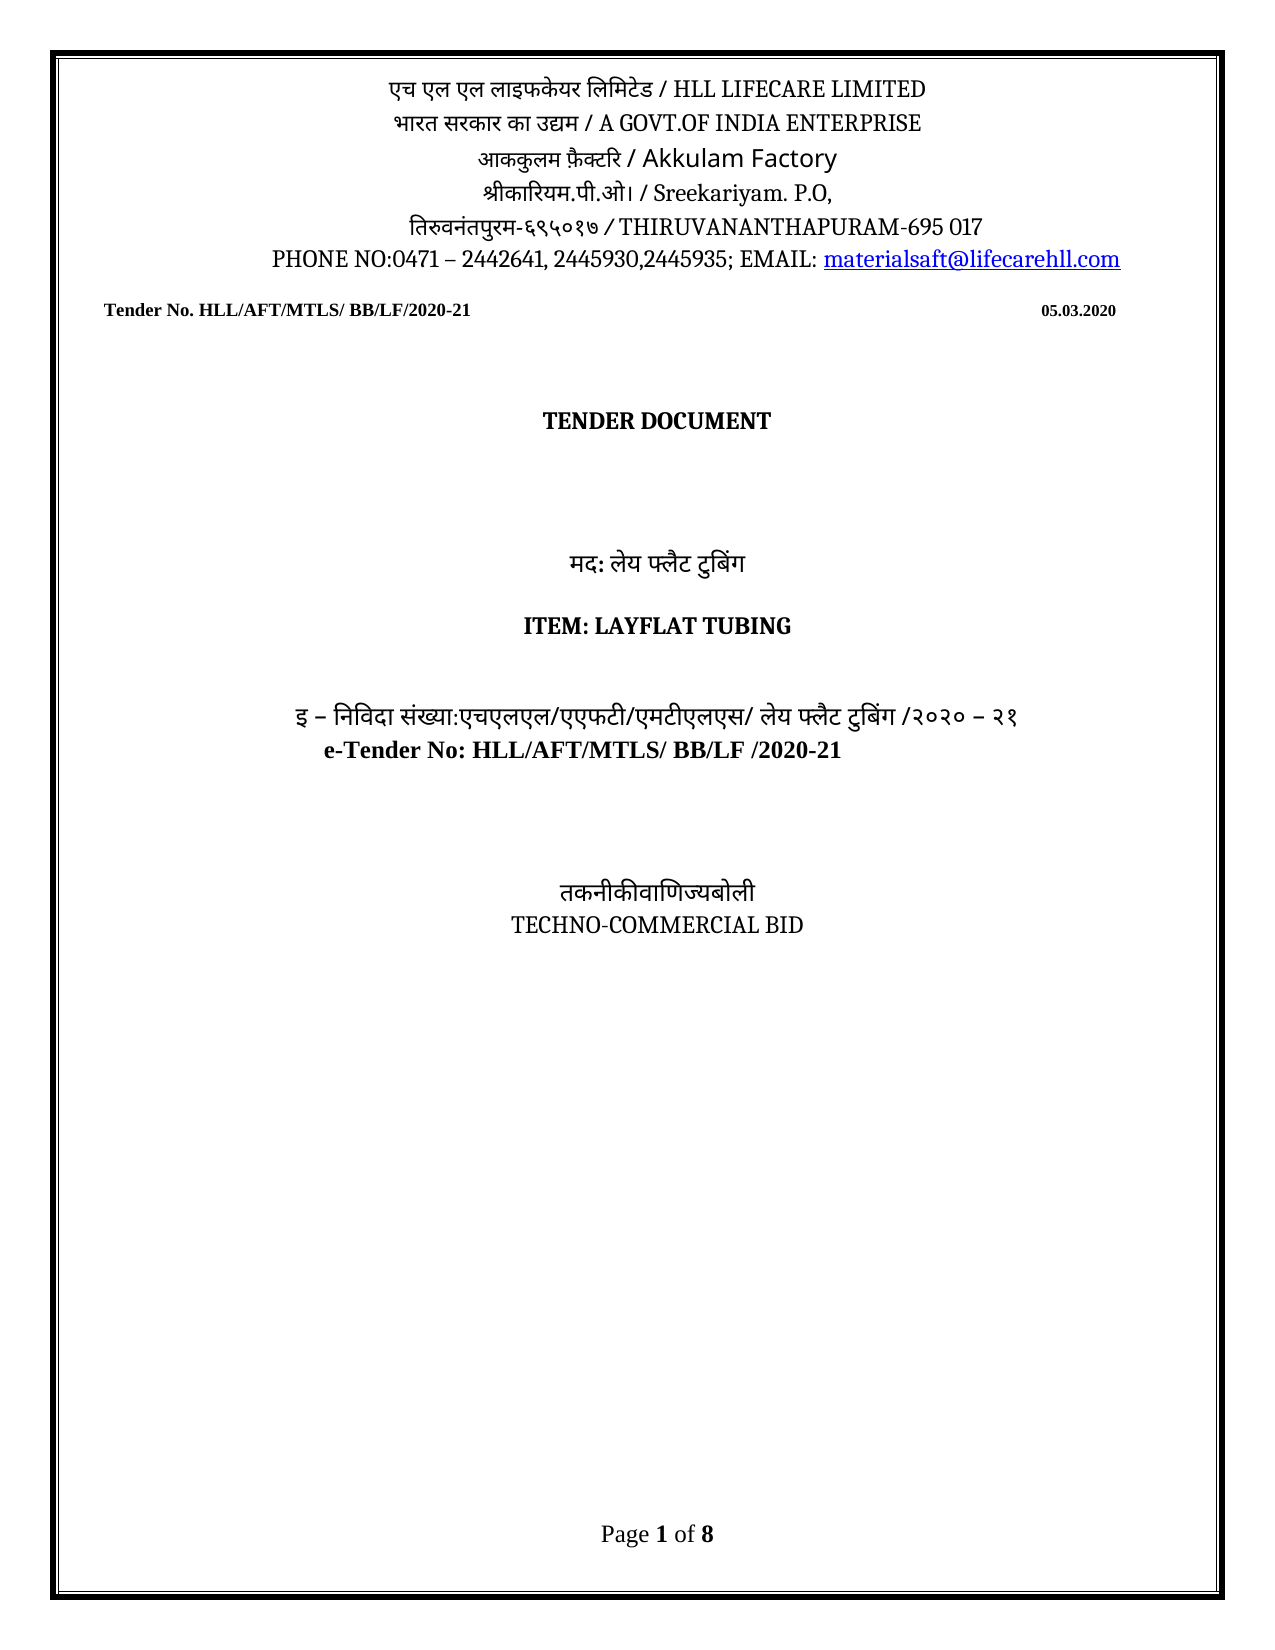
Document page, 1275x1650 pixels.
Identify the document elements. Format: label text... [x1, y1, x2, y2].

text इ – निविदा संख्या:एचएलएल/एएफटी/एमटीएलएस/ लेय फ्लैट टुबिंग /२०२० – २१ [103, 698, 1211, 735]
text e-Tender No: HLL/AFT/MTLS/ BB/LF /2020-21 [103, 735, 1211, 764]
subtitle ITEM: LAYFLAT TUBING [103, 612, 1211, 641]
text तकनीकीवाणिज्यबोली [103, 879, 1211, 911]
subtitle मद: लेय फ्लैट टुबिंग [103, 550, 1211, 583]
text TENDER DOCUMENT [103, 407, 1211, 435]
subtitle TECHNO-COMMERCIAL BID [103, 911, 1211, 940]
